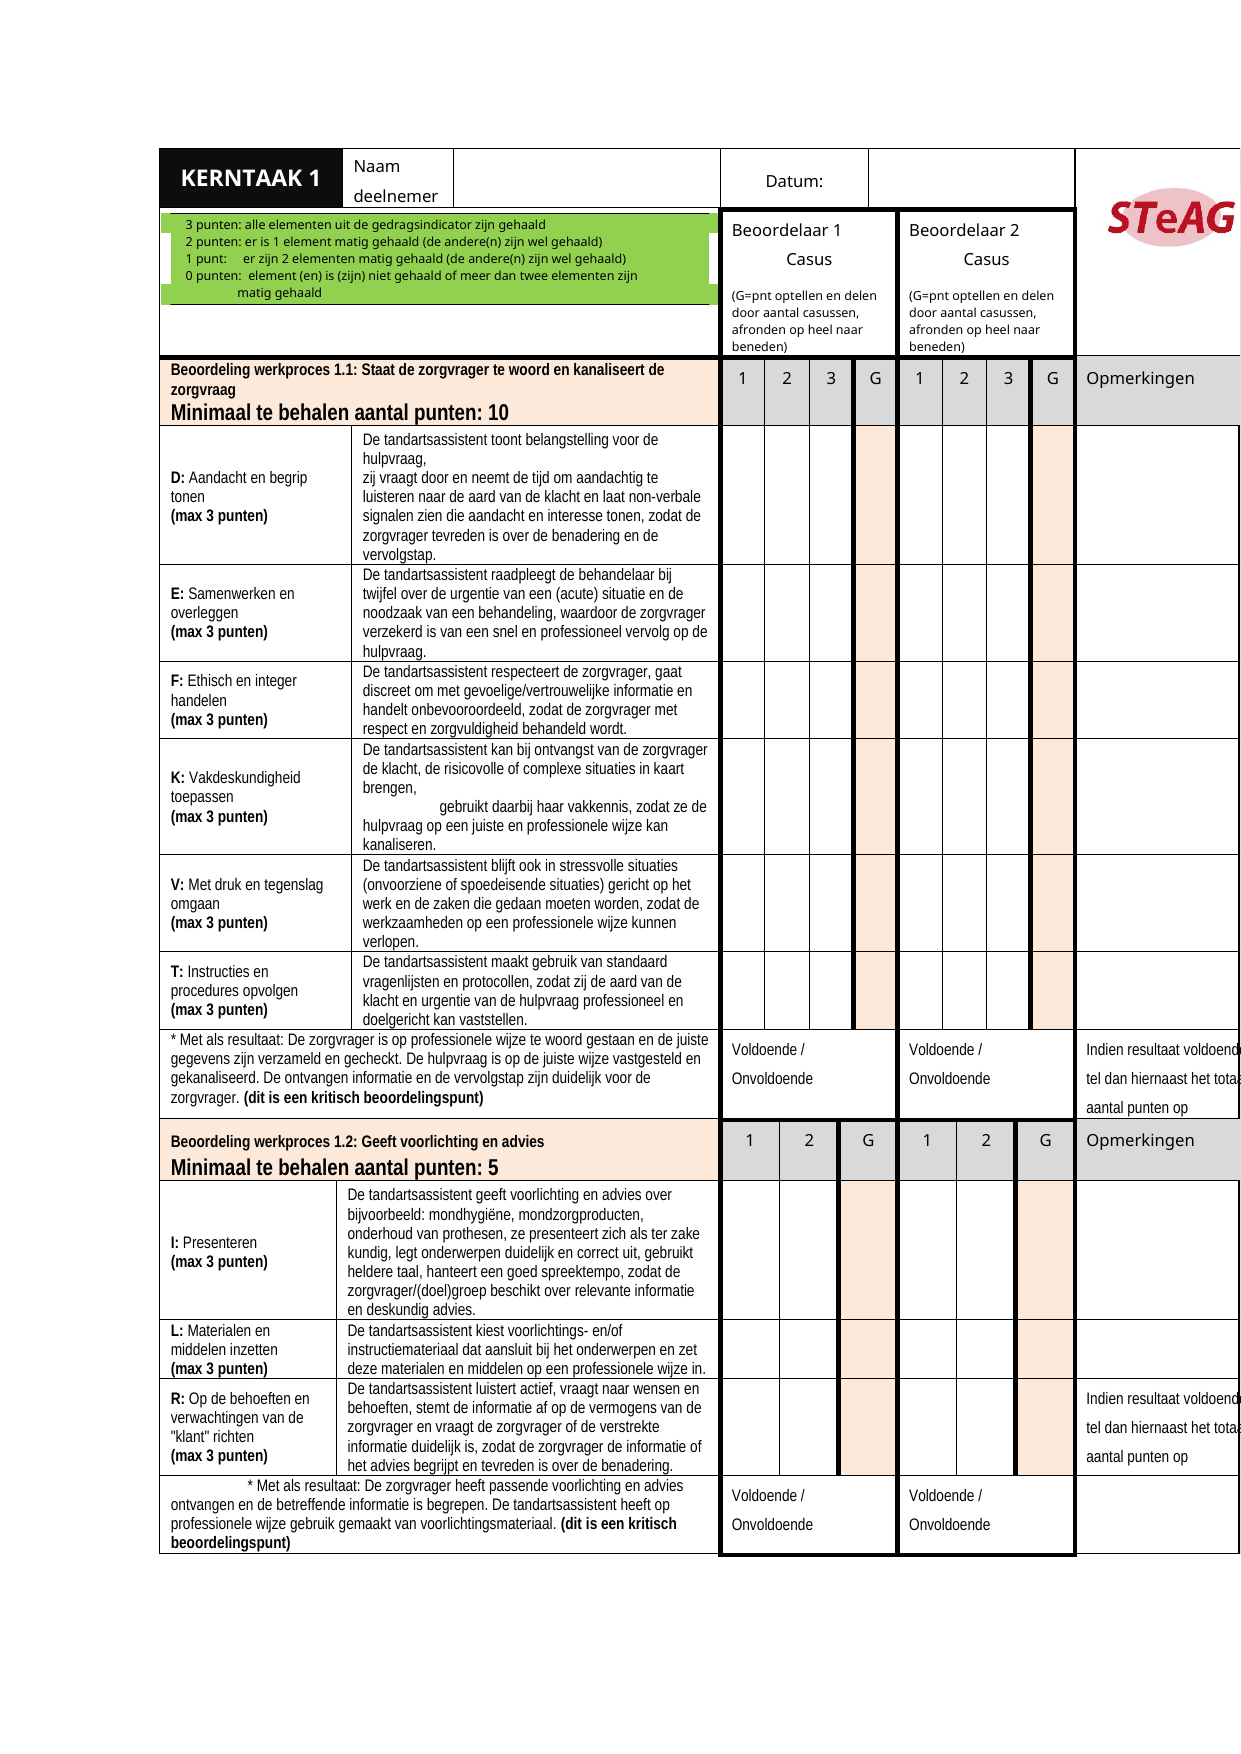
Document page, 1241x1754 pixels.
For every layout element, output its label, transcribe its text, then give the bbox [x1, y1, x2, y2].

table_cell 1 [900, 360, 942, 425]
table_cell [810, 952, 851, 1029]
table_header KERNTAAK 1 [160, 149, 342, 207]
table_cell F: Ethisch en integer handelen (max 3 punten) [160, 662, 351, 738]
table_cell [810, 565, 851, 661]
table_cell [987, 952, 1028, 1029]
table_cell [841, 1379, 895, 1475]
table_cell Voldoende / Onvoldoende [723, 1476, 895, 1552]
table_cell G [1033, 360, 1073, 425]
table_cell [841, 1320, 895, 1378]
table_header [454, 149, 720, 207]
table_cell [987, 662, 1028, 738]
table_cell [810, 426, 851, 564]
table_cell [1018, 1320, 1073, 1378]
table_cell [780, 1181, 836, 1319]
table_cell [1033, 739, 1073, 854]
table_cell [900, 1379, 956, 1475]
table_cell [856, 426, 895, 564]
table_cell D: Aandacht en begrip tonen (max 3 punten) [160, 426, 351, 564]
table_cell [957, 1379, 1013, 1475]
table_cell L: Materialen en middelen inzetten (max 3 punten) [160, 1320, 336, 1378]
table_cell [1033, 426, 1073, 564]
table_cell [723, 855, 764, 951]
table_cell [1077, 1320, 1238, 1378]
table_cell 2 [943, 360, 986, 425]
table_cell [1033, 952, 1073, 1029]
table_cell [900, 1320, 956, 1378]
table_cell [900, 426, 942, 564]
table_cell De tandartsassistent toont belangstelling voor de hulpvraag, zij vraagt door en neemt de tijd om aandachtig te luisteren naar de aard van de klacht en laat non-verbale signalen zien die aandacht en interesse tonen, zodat de zorgvrager tevreden is over de benadering en de vervolgstap. [352, 426, 718, 564]
table_cell [765, 952, 809, 1029]
table_cell [723, 662, 764, 738]
table_cell [900, 662, 942, 738]
table_cell V: Met druk en tegenslag omgaan (max 3 punten) [160, 855, 351, 951]
table_cell G [856, 360, 895, 425]
table_cell [987, 426, 1028, 564]
table_cell [900, 952, 942, 1029]
table_cell De tandartsassistent blijft ook in stressvolle situaties (onvoorziene of spoedeisende situaties) gericht op het werk en de zaken die gedaan moeten worden, zodat de werkzaamheden op een professionele wijze kunnen verlopen. [352, 855, 718, 951]
table_cell [856, 565, 895, 661]
table_cell [1033, 565, 1073, 661]
table_cell [943, 739, 986, 854]
table_cell I: Presenteren (max 3 punten) [160, 1181, 336, 1319]
table_cell [780, 1379, 836, 1475]
table_cell [900, 565, 942, 661]
table_cell [765, 739, 809, 854]
table_cell [1077, 739, 1238, 854]
table_cell [943, 952, 986, 1029]
table_cell 2 [957, 1122, 1013, 1180]
table_cell R: Op de behoeften en verwachtingen van de "klant" richten (max 3 punten) [160, 1379, 336, 1475]
table_cell [987, 855, 1028, 951]
table_cell [1077, 952, 1238, 1029]
table_cell [987, 565, 1028, 661]
table_cell De tandartsassistent kan bij ontvangst van de zorgvrager de klacht, de risicovolle of complexe situaties in kaart brengen, gebruikt daarbij haar vakkennis, zodat ze de hulpvraag op een juiste en professionele wijze kan kanaliseren. [352, 739, 718, 854]
table_cell [810, 662, 851, 738]
table_cell [1077, 1476, 1238, 1552]
table_cell [943, 426, 986, 564]
table_cell [1033, 662, 1073, 738]
table_cell [723, 1181, 779, 1319]
table_cell [810, 739, 851, 854]
table_cell [856, 739, 895, 854]
table_cell De tandartsassistent respecteert de zorgvrager, gaat discreet om met gevoelige/vertrouwelijke informatie en handelt onbevooroordeeld, zodat de zorgvrager met respect en zorgvuldigheid behandeld wordt. [352, 662, 718, 738]
table_cell 1 [900, 1122, 956, 1180]
table_cell [1018, 1181, 1073, 1319]
table_cell Beoordelaar 2 Casus (G=pnt optellen en delen door aantal casussen, afronden op heel naar beneden) [900, 212, 1073, 355]
table_cell [856, 952, 895, 1029]
table_cell [1077, 565, 1238, 661]
table_cell [856, 662, 895, 738]
table_cell T: Instructies en procedures opvolgen (max 3 punten) [160, 952, 351, 1029]
table_cell Indien resultaat voldoende, tel dan hiernaast het totaal aantal punten op [1077, 1379, 1238, 1475]
picture [1100, 182, 1241, 253]
table_cell Voldoende / Onvoldoende [900, 1030, 1073, 1117]
table_header Datum: [721, 149, 868, 207]
table_cell [943, 565, 986, 661]
table_cell [987, 739, 1028, 854]
table_cell [900, 1181, 956, 1319]
table_cell [765, 565, 809, 661]
table_cell De tandartsassistent geeft voorlichting en advies over bijvoorbeeld: mondhygiëne, mondzorgproducten, onderhoud van prothesen, ze presenteert zich als ter zake kundig, legt onderwerpen duidelijk en correct uit, gebruikt heldere taal, hanteert een goed spreektempo, zodat de zorgvrager/(doel)groep beschikt over relevante informatie en deskundig advies. [337, 1181, 718, 1319]
table_cell [1077, 426, 1238, 564]
table_cell [957, 1320, 1013, 1378]
table_cell [765, 662, 809, 738]
table_cell 1 [723, 360, 764, 425]
table_cell Voldoende / Onvoldoende [723, 1030, 895, 1117]
table_cell Opmerkingen [1077, 1119, 1240, 1180]
table_cell [723, 426, 764, 564]
table_cell [856, 855, 895, 951]
table_cell Beoordelaar 1 Casus (G=pnt optellen en delen door aantal casussen, afronden op heel naar beneden) [723, 212, 895, 355]
table_cell [765, 855, 809, 951]
table_cell De tandartsassistent raadpleegt de behandelaar bij twijfel over de urgentie van een (acute) situatie en de noodzaak van een behandeling, waardoor de zorgvrager verzekerd is van een snel en professioneel vervolg op de hulpvraag. [352, 565, 718, 661]
table_cell [1033, 855, 1073, 951]
table_cell [723, 1379, 779, 1475]
table_cell De tandartsassistent luistert actief, vraagt naar wensen en behoeften, stemt de informatie af op de vermogens van de zorgvrager en vraagt de zorgvrager of de verstrekte informatie duidelijk is, zodat de zorgvrager de informatie of het advies begrijpt en tevreden is over de benadering. [337, 1379, 718, 1475]
table_cell 3 [987, 360, 1028, 425]
table_cell 2 [765, 360, 809, 425]
table_cell [1077, 1181, 1238, 1319]
table_cell [957, 1181, 1013, 1319]
table_cell [810, 855, 851, 951]
table_cell [900, 855, 942, 951]
table_cell Beoordeling werkproces 1.1: Staat de zorgvrager te woord en kanaliseert de zorgvraag Minimaal te behalen aantal punten: 10 [160, 360, 718, 425]
table_cell [723, 565, 764, 661]
table_cell K: Vakdeskundigheid toepassen (max 3 punten) [160, 739, 351, 854]
table_cell [900, 739, 942, 854]
table_cell [765, 426, 809, 564]
table_cell [780, 1320, 836, 1378]
table_header Naam deelnemer [343, 149, 453, 207]
table_cell * Met als resultaat: De zorgvrager is op professionele wijze te woord gestaan en de juiste gegevens zijn verzameld en gecheckt. De hulpvraag is op de juiste wijze vastgesteld en gekanaliseerd. De ontvangen informatie en de vervolgstap zijn duidelijk voor de zorgvrager. (dit is een kritisch beoordelingspunt) [160, 1030, 718, 1117]
table_cell 1 [723, 1122, 779, 1180]
table_cell 3 [810, 360, 851, 425]
table_cell E: Samenwerken en overleggen (max 3 punten) [160, 565, 351, 661]
table_cell [1077, 662, 1238, 738]
table_cell [723, 739, 764, 854]
table_cell De tandartsassistent maakt gebruik van standaard vragenlijsten en protocollen, zodat zij de aard van de klacht en urgentie van de hulpvraag professioneel en doelgericht kan vaststellen. [352, 952, 718, 1029]
table_cell 3 punten: alle elementen uit de gedragsindicator zijn gehaald 2 punten: er is 1 element matig gehaald (de andere(n) zijn wel gehaald) 1 punt: er zijn 2 elementen matig gehaald (de andere(n) zijn wel gehaald) 0 punten: element (en) is (zijn) niet gehaald of meer dan twee elementen zijn matig gehaald [160, 208, 718, 355]
table_cell [723, 1320, 779, 1378]
table_cell [943, 662, 986, 738]
table_cell 2 [780, 1122, 836, 1180]
table_cell [1018, 1379, 1073, 1475]
table_cell [1077, 855, 1238, 951]
table_cell De tandartsassistent kiest voorlichtings- en/of instructiemateriaal dat aansluit bij het onderwerpen en zet deze materialen en middelen op een professionele wijze in. [337, 1320, 718, 1378]
table_cell [943, 855, 986, 951]
table_cell Voldoende / Onvoldoende [900, 1476, 1073, 1552]
table_cell [723, 952, 764, 1029]
table_cell [841, 1181, 895, 1319]
table_cell * Met als resultaat: De zorgvrager heeft passende voorlichting en advies ontvangen en de betreffende informatie is begrepen. De tandartsassistent heeft op professionele wijze gebruik gemaakt van voorlichtingsmateriaal. (dit is een kritisch beoordelingspunt) [160, 1476, 718, 1552]
table_header [869, 149, 1074, 207]
table_cell Beoordeling werkproces 1.2: Geeft voorlichting en advies Minimaal te behalen aantal punten: 5 [160, 1119, 718, 1180]
table_cell G [841, 1122, 895, 1180]
table_cell Opmerkingen [1077, 356, 1240, 425]
table_cell Indien resultaat voldoende, tel dan hiernaast het totaal aantal punten op [1077, 1030, 1238, 1117]
table_cell G [1018, 1122, 1073, 1180]
table_header [1076, 149, 1240, 355]
